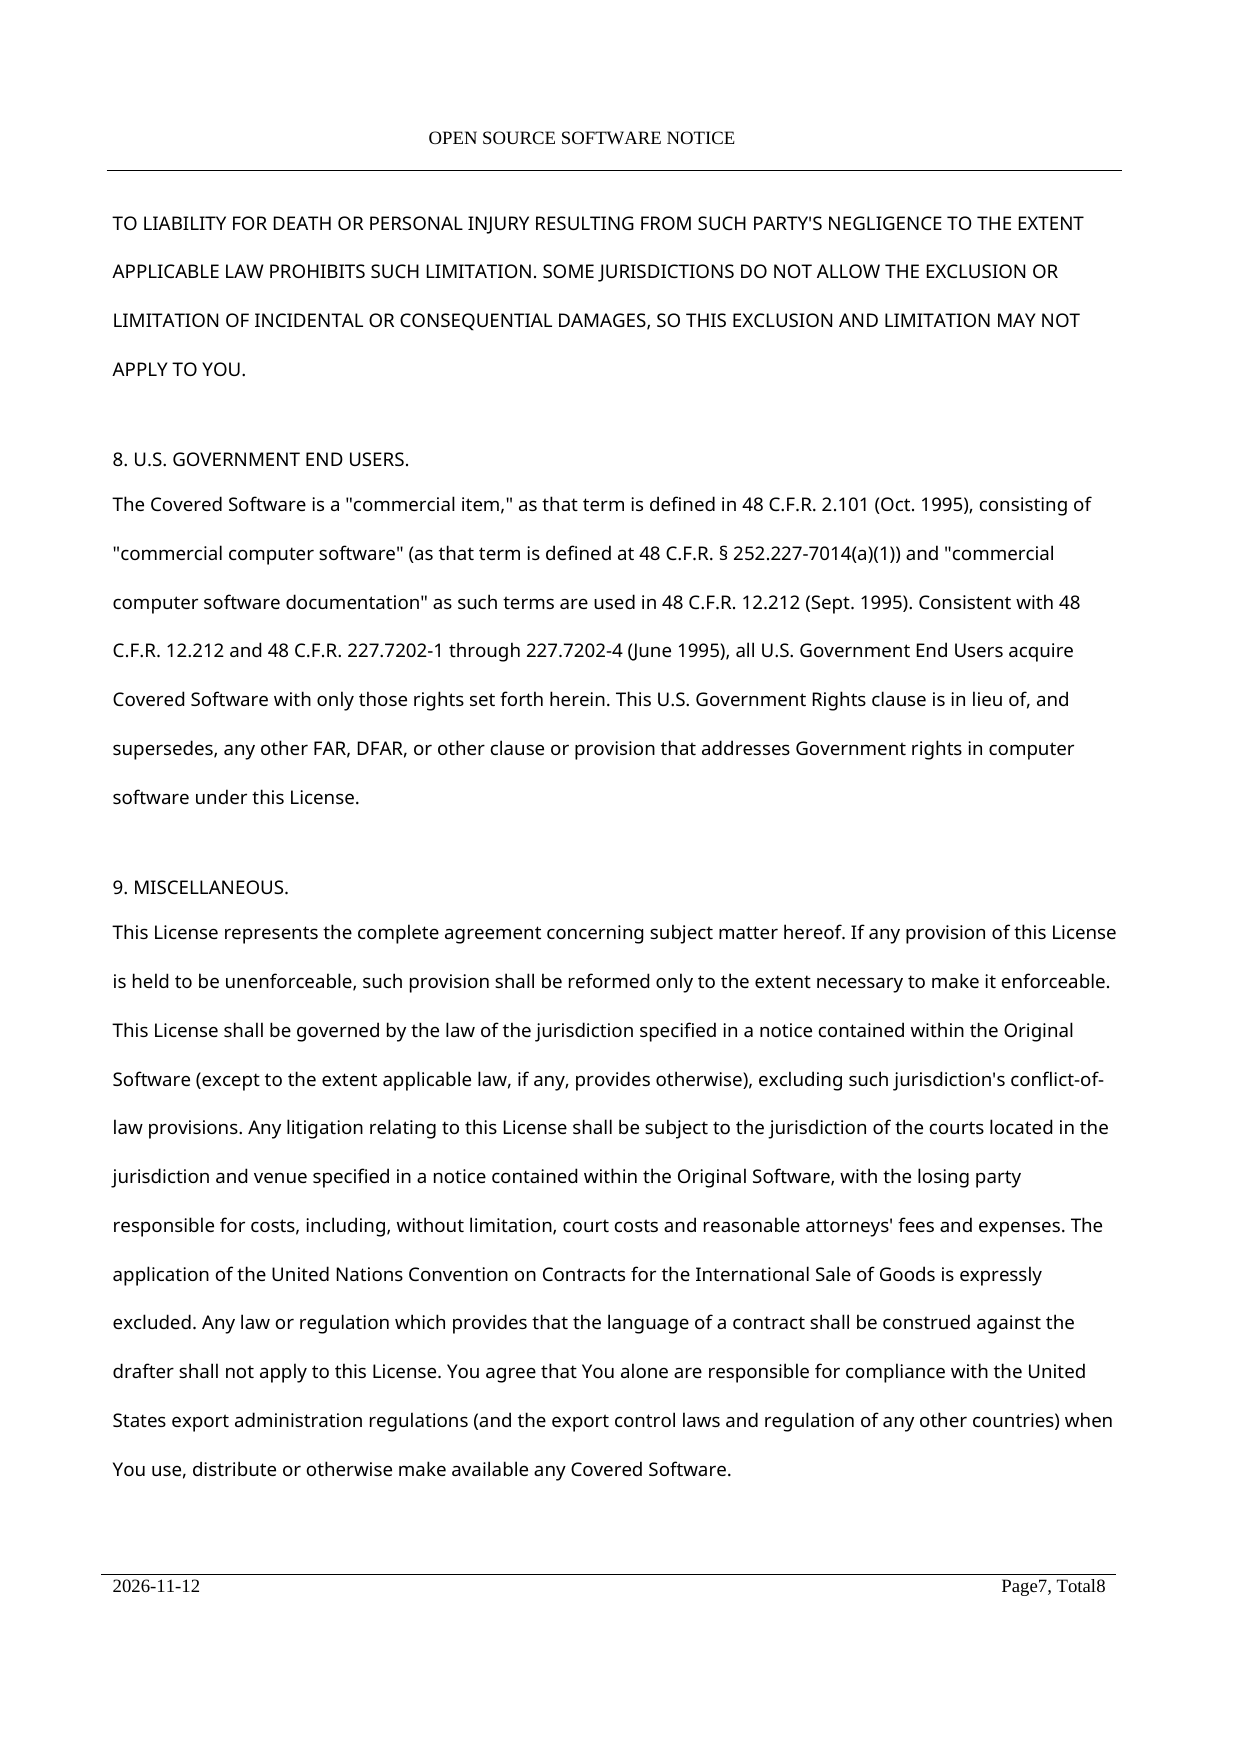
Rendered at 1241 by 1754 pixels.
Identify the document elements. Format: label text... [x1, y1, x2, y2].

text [112, 206, 1128, 385]
text The Covered Software is a "commercial item," as that term is defined in 48 C.F.R. 2.101 (Oct. 1995), consisting of "commercial computer software" (as that term is defined at 48 C.F.R. § 252.227-7014(a)(1)) and "commercial computer software documentation" as such terms are used in 48 C.F.R. 12.212 (Sept. 1995). Consistent with 48 C.F.R. 12.212 and 48 C.F.R. 227.7202-1 through 227.7202-4 (June 1995), all U.S. Government End Users acquire Covered Software with only those rights set forth herein. This U.S. Government Rights clause is in lieu of, and supersedes, any other FAR, DFAR, or other clause or provision that addresses Government rights in computer software under this License. [112, 488, 1128, 813]
text 8. U.S. GOVERNMENT END USERS. [112, 443, 1128, 475]
text This License represents the complete agreement concerning subject matter hereof. If any provision of this License is held to be unenforceable, such provision shall be reformed only to the extent necessary to make it enforceable. This License shall be governed by the law of the jurisdiction specified in a notice contained within the Original Software (except to the extent applicable law, if any, provides otherwise), excluding such jurisdiction's conflict-of-law provisions. Any litigation relating to this License shall be subject to the jurisdiction of the courts located in the jurisdiction and venue specified in a notice contained within the Original Software, with the losing party responsible for costs, including, without limitation, court costs and reasonable attorneys' fees and expenses. The application of the United Nations Convention on Contracts for the International Sale of Goods is expressly excluded. Any law or regulation which provides that the language of a contract shall be construed against the drafter shall not apply to this License. You agree that You alone are responsible for compliance with the United States export administration regulations (and the export control laws and regulation of any other countries) when You use, distribute or otherwise make available any Covered Software. [112, 916, 1128, 1485]
text 9. MISCELLANEOUS. [112, 871, 1128, 903]
